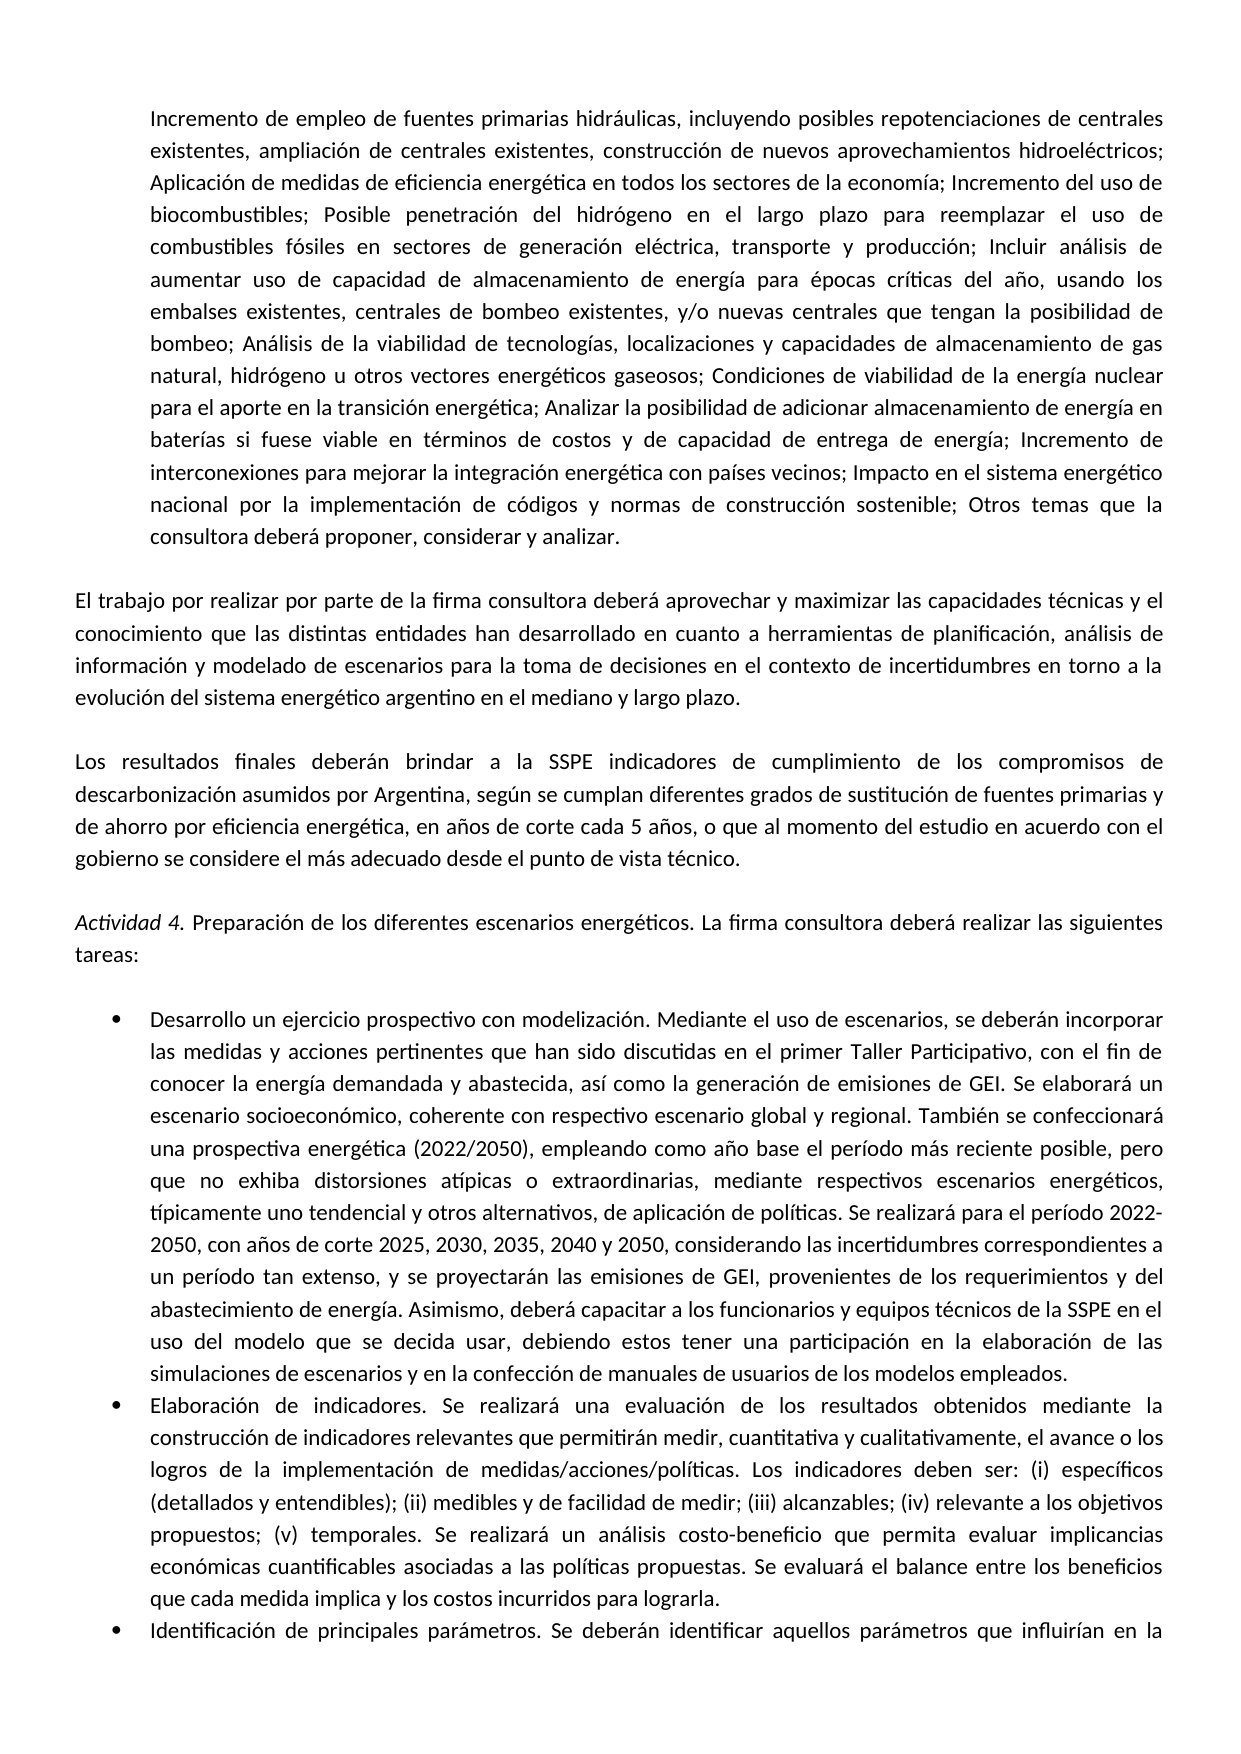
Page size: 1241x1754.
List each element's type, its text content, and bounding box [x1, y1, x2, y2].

text Actividad 4. Preparación de los diferentes escenarios energéticos. La firma consultora deberá realizar las siguientes tareas: [75, 908, 1165, 969]
text El trabajo por realizar por parte de la firma consultora deberá aprovechar y maximizar las capacidades técnicas y el conocimiento que las distintas entidades han desarrollado en cuanto a herramientas de planificación, análisis de información y modelado de escenarios para la toma de decisiones en el contexto de incertidumbres en torno a la evolución del sistema energético argentino en el mediano y largo plazo. [75, 587, 1165, 711]
list Elaboración de indicadores. Se realizará una evaluación de los resultados obtenidos mediante la construcción de indicadores relevantes que permitirán medir, cuantitativa y cualitativamente, el avance o los logros de la implementación de medidas/acciones/políticas. Los indicadores deben ser: (i) específicos (detallados y entendibles); (ii) medibles y de facilidad de medir; (iii) alcanzables; (iv) relevante a los objetivos propuestos; (v) temporales. Se realizará un análisis costo-beneficio que permita evaluar implicancias económicas cuantificables asociadas a las políticas propuestas. Se evaluará el balance entre los beneficios que cada medida implica y los costos incurridos para lograrla. [112, 1391, 1165, 1612]
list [112, 1617, 1165, 1644]
list Desarrollo un ejercicio prospectivo con modelización. Mediante el uso de escenarios, se deberán incorporar las medidas y acciones pertinentes que han sido discutidas en el primer Taller Participativo, con el fin de conocer la energía demandada y abastecida, así como la generación de emisiones de GEI. Se elaborará un escenario socioeconómico, coherente con respectivo escenario global y regional. También se confeccionará una prospectiva energética (2022/2050), empleando como año base el período más reciente posible, pero que no exhiba distorsiones atípicas o extraordinarias, mediante respectivos escenarios energéticos, típicamente uno tendencial y otros alternativos, de aplicación de políticas. Se realizará para el período 2022-2050, con años de corte 2025, 2030, 2035, 2040 y 2050, considerando las incertidumbres correspondientes a un período tan extenso, y se proyectarán las emisiones de GEI, provenientes de los requerimientos y del abastecimiento de energía. Asimismo, deberá capacitar a los funcionarios y equipos técnicos de la SSPE en el uso del modelo que se decida usar, debiendo estos tener una participación en la elaboración de las simulaciones de escenarios y en la confección de manuales de usuarios de los modelos empleados. [112, 1005, 1165, 1387]
text Los resultados finales deberán brindar a la SSPE indicadores de cumplimiento de los compromisos de descarbonización asumidos por Argentina, según se cumplan diferentes grados de sustitución de fuentes primarias y de ahorro por eficiencia energética, en años de corte cada 5 años, o que al momento del estudio en acuerdo con el gobierno se considere el más adecuado desde el punto de vista técnico. [75, 747, 1165, 872]
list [112, 104, 1165, 550]
